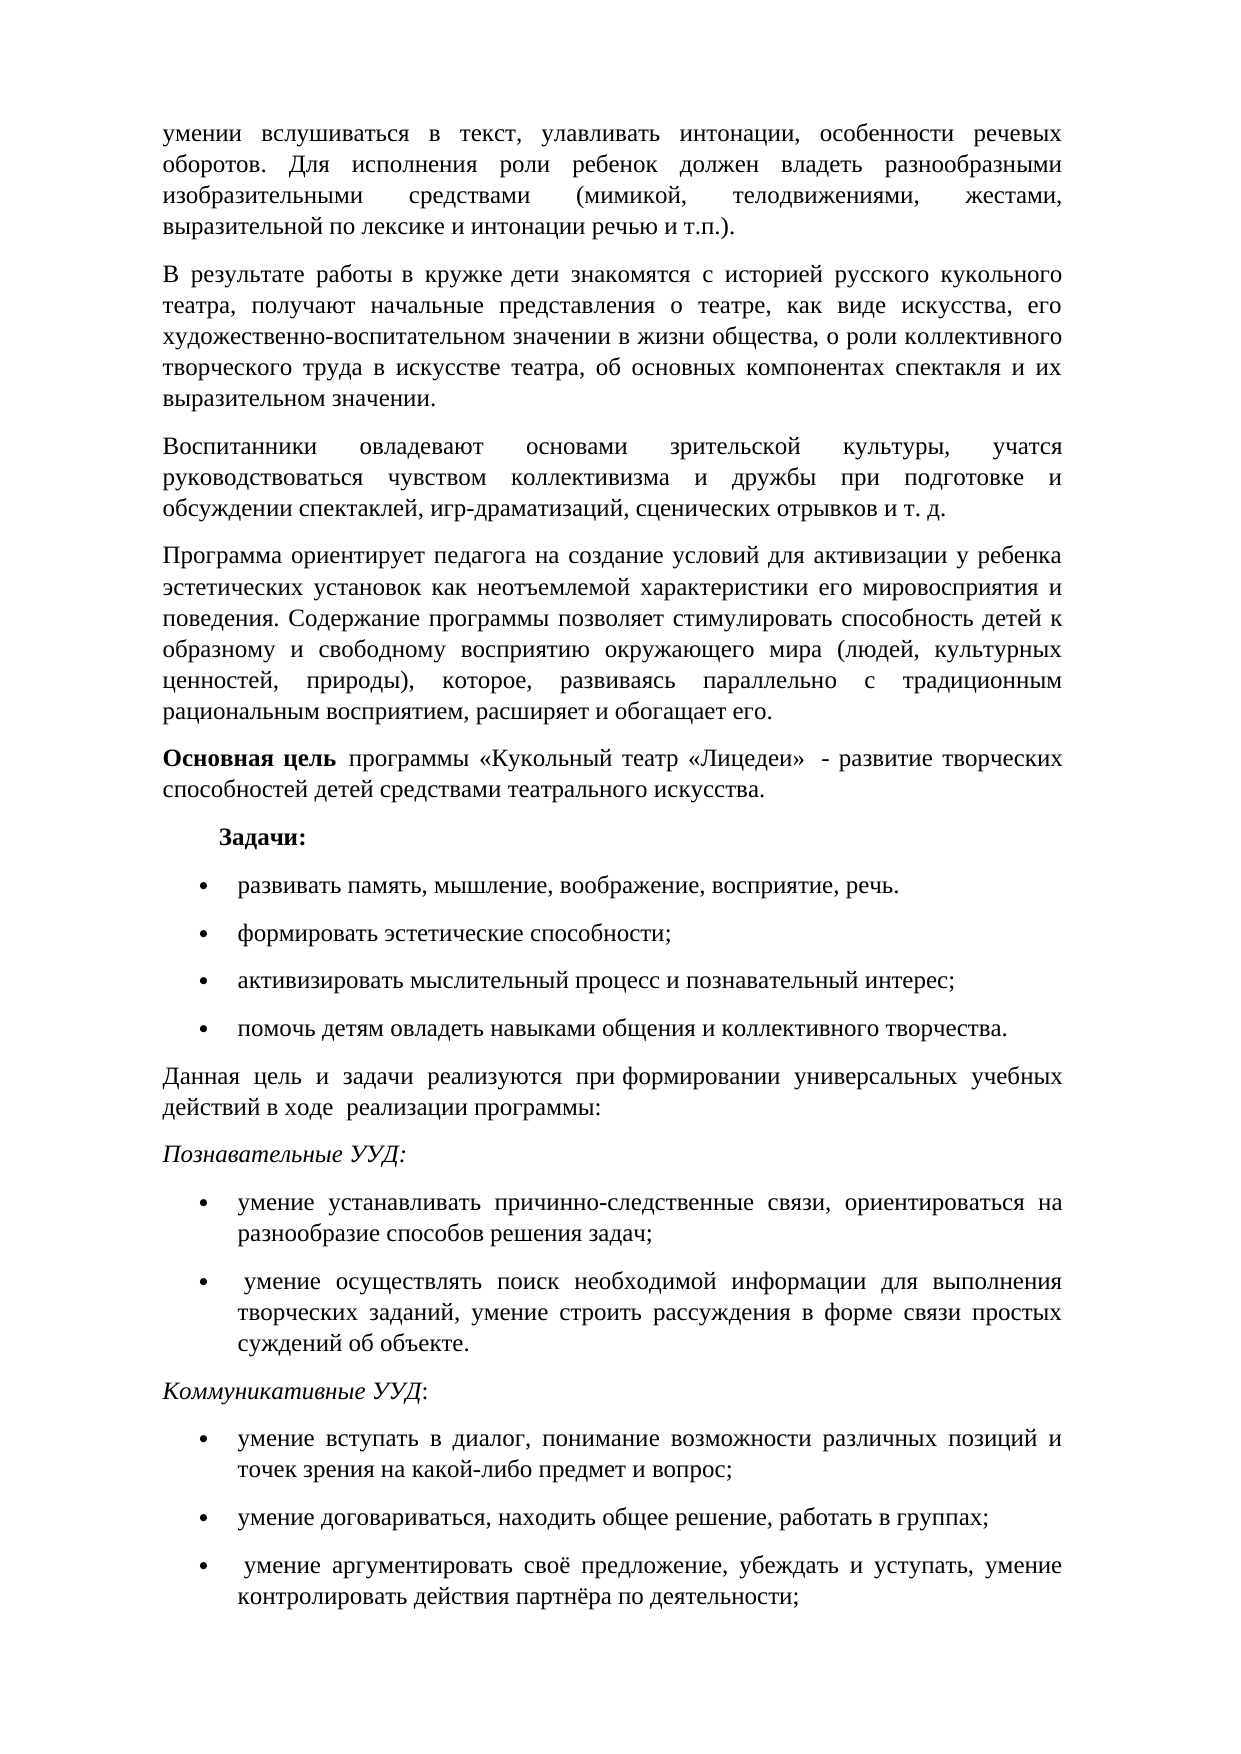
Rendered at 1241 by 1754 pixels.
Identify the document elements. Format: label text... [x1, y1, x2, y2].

text Данная цель и задачи реализуются при формировании универсальных учебных действий в ходе реализации программы: [162, 1061, 1063, 1121]
list активизировать мыслительный процесс и познавательный интерес; [200, 965, 1063, 994]
text Воспитанники овладевают основами зрительской культуры, учатся руководствоваться чувством коллективизма и дружбы при подготовке и обсуждении спектаклей, игр-драматизаций, сценических отрывков и т. д. [162, 431, 1063, 522]
text В результате работы в кружке дети знакомятся с историей русского кукольного театра, получают начальные представления о театре, как виде искусства, его художественно-воспитательном значении в жизни общества, о роли коллективного творческого труда в искусстве театра, об основных компонентах спектакля и их выразительном значении. [162, 259, 1063, 412]
list помочь детям овладеть навыками общения и коллективного творчества. [200, 1013, 1063, 1042]
list развивать память, мышление, воображение, восприятие, речь. [200, 870, 1063, 899]
text Основная цель программы «Кукольный театр «Лицедеи» - развитие творческих способностей детей средствами театрального искусства. [162, 743, 1063, 803]
list умение договариваться, находить общее решение, работать в группах; [200, 1502, 1063, 1531]
list умение вступать в диалог, понимание возможности различных позиций и точек зрения на какой-либо предмет и вопрос; [200, 1423, 1063, 1483]
list умение аргументировать своё предложение, убеждать и уступать, умение контролировать действия партнёра по деятельности; [200, 1550, 1063, 1610]
list умение осуществлять поиск необходимой информации для выполнения творческих заданий, умение строить рассуждения в форме связи простых суждений об объекте. [200, 1266, 1063, 1357]
text Задачи: [162, 822, 1063, 851]
text Познавательные УУД: [162, 1139, 1063, 1168]
text Коммуникативные УУД: [162, 1376, 1063, 1404]
list умение устанавливать причинно-следственные связи, ориентироваться на разнообразие способов решения задач; [200, 1187, 1063, 1247]
list формировать эстетические способности; [200, 918, 1063, 946]
text Программа ориентирует педагога на создание условий для активизации у ребенка эстетических установок как неотъемлемой характеристики его мировосприятия и поведения. Содержание программы позволяет стимулировать способность детей к образному и свободному восприятию окружающего мира (людей, культурных ценностей, природы), которое, развиваясь параллельно с традиционным рациональным восприятием, расширяет и обогащает его. [162, 541, 1063, 724]
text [162, 118, 1063, 240]
